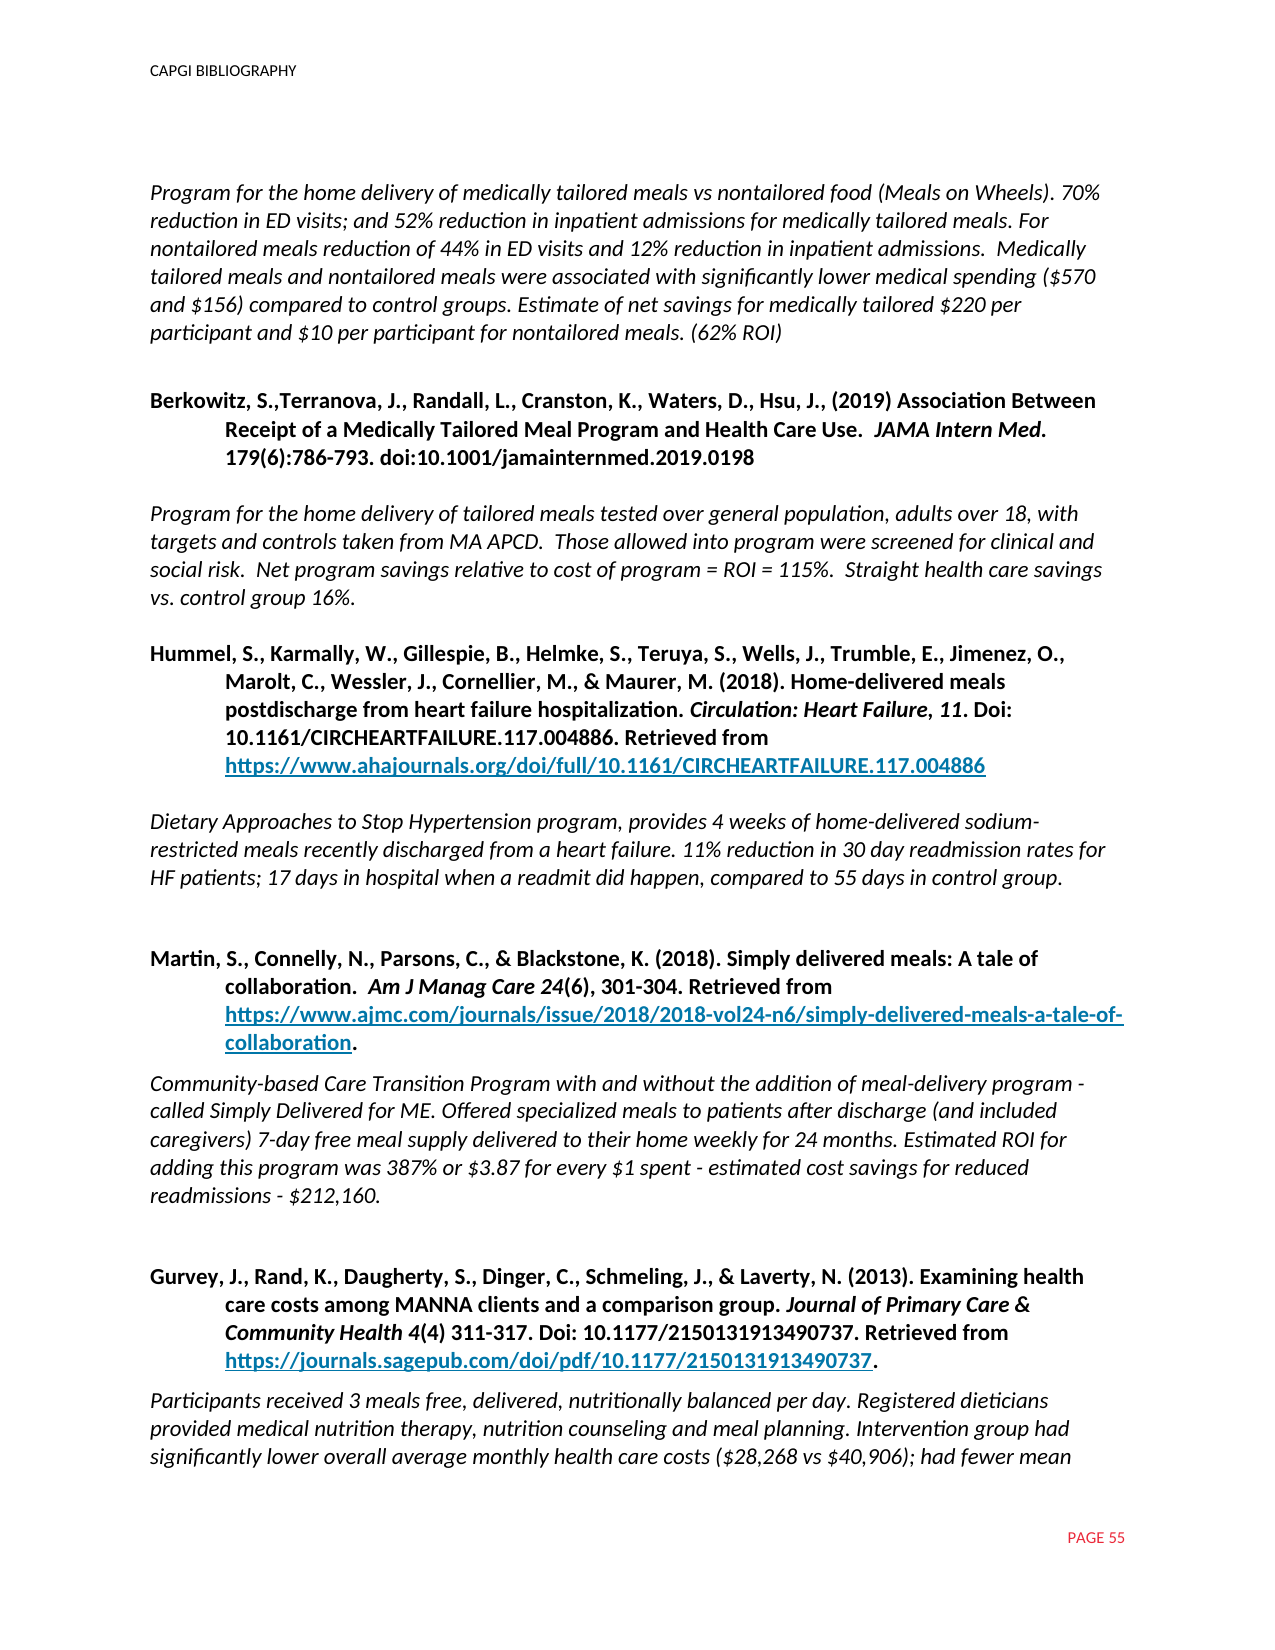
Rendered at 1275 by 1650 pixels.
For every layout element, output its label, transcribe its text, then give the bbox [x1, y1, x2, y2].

text Program for the home delivery of medically tailored meals vs nontailored food (Meals on Wheels). 70% reduction in ED visits; and 52% reduction in inpatient admissions for medically tailored meals. For nontailored meals reduction of 44% in ED visits and 12% reduction in inpatient admissions. Medically tailored meals and nontailored meals were associated with significantly lower medical spending ($570 and $156) compared to control groups. Estimate of net savings for medically tailored $220 per participant and $10 per participant for nontailored meals. (62% ROI) [150, 178, 1125, 346]
text Dietary Approaches to Stop Hypertension program, provides 4 weeks of home-delivered sodium-restricted meals recently discharged from a heart failure. 11% reduction in 30 day readmission rates for HF patients; 17 days in hospital when a readmit did happen, compared to 55 days in control group. [150, 807, 1125, 891]
text Gurvey, J., Rand, K., Daugherty, S., Dinger, C., Schmeling, J., & Laverty, N. (2013). Examining health care costs among MANNA clients and a comparison group. Journal of Primary Care & Community Health 4(4) 311-317. Doi: 10.1177/2150131913490737. Retrieved from https://journals.sagepub.com/doi/pdf/10.1177/2150131913490737. [150, 1262, 1125, 1374]
text Hummel, S., Karmally, W., Gillespie, B., Helmke, S., Teruya, S., Wells, J., Trumble, E., Jimenez, O., Marolt, C., Wessler, J., Cornellier, M., & Maurer, M. (2018). Home-delivered meals postdischarge from heart failure hospitalization. Circulation: Heart Failure, 11. Doi: 10.1161/CIRCHEARTFAILURE.117.004886. Retrieved from https://www.ahajournals.org/doi/full/10.1161/CIRCHEARTFAILURE.117.004886 [150, 639, 1125, 779]
text Community-based Care Transition Program with and without the addition of meal-delivery program - called Simply Delivered for ME. Offered specialized meals to patients after discharge (and included caregivers) 7-day free meal supply delivered to their home weekly for 24 months. Estimated ROI for adding this program was 387% or $3.87 for every $1 spent - estimated cost savings for reduced readmissions - $212,160. [150, 1069, 1125, 1209]
text Program for the home delivery of tailored meals tested over general population, adults over 18, with targets and controls taken from MA APCD. Those allowed into program were screened for clinical and social risk. Net program savings relative to cost of program = ROI = 115%. Straight health care savings vs. control group 16%. [150, 499, 1125, 611]
text Berkowitz, S.,Terranova, J., Randall, L., Cranston, K., Waters, D., Hsu, J., (2019) Association Between Receipt of a Medically Tailored Meal Program and Health Care Use. JAMA Intern Med. 179(6):786-793. doi:10.1001/jamainternmed.2019.0198 [150, 387, 1125, 471]
text Martin, S., Connelly, N., Parsons, C., & Blackstone, K. (2018). Simply delivered meals: A tale of collaboration. Am J Manag Care 24(6), 301-304. Retrieved from https://www.ajmc.com/journals/issue/2018/2018-vol24-n6/simply-delivered-meals-a-tale-of-collaboration. [150, 944, 1125, 1056]
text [150, 1386, 1125, 1470]
